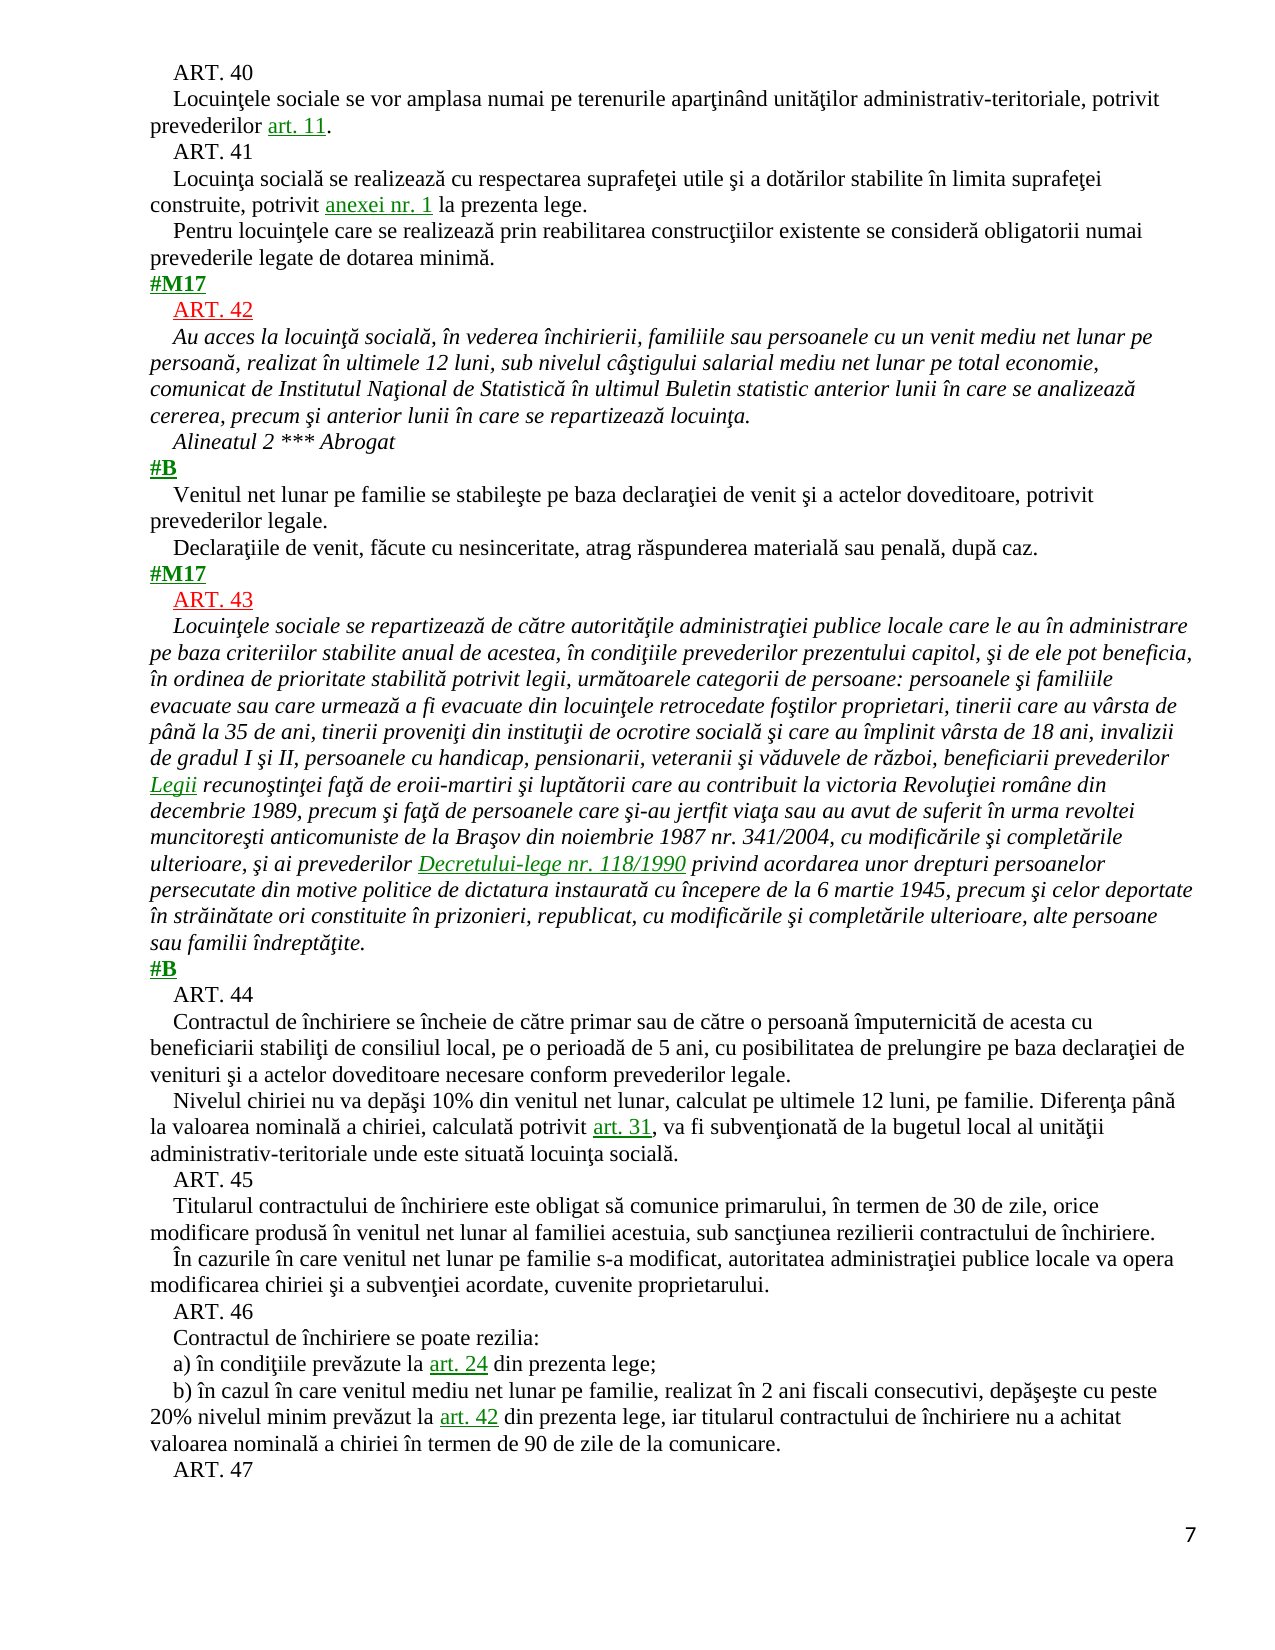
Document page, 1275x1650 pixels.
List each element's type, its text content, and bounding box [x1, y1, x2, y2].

text ART. 46 [150, 1298, 1196, 1324]
text ART. 47 [150, 1456, 1196, 1482]
text Contractul de închiriere se încheie de către primar sau de către o persoană împuternicită de acesta cu beneficiarii stabiliţi de consiliul local, pe o perioadă de 5 ani, cu posibilitatea de prelungire pe baza declaraţiei de venituri şi a actelor doveditoare necesare conform prevederilor legale. [150, 1008, 1196, 1087]
text ART. 43 [150, 586, 1196, 613]
text #M17 [150, 270, 1196, 296]
text ART. 41 [150, 138, 1196, 164]
text Pentru locuinţele care se realizează prin reabilitarea construcţiilor existente se consideră obligatorii numai prevederile legate de dotarea minimă. [150, 217, 1196, 270]
text Declaraţiile de venit, făcute cu nesinceritate, atrag răspunderea materială sau penală, după caz. [150, 533, 1196, 560]
text Locuinţele sociale se repartizează de către autorităţile administraţiei publice locale care le au în administrare pe baza criteriilor stabilite anual de acestea, în condiţiile prevederilor prezentului capitol, şi de ele pot beneficia, în ordinea de prioritate stabilită potrivit legii, următoarele categorii de persoane: persoanele şi familiile evacuate sau care urmează a fi evacuate din locuinţele retrocedate foştilor proprietari, tinerii care au vârsta de până la 35 de ani, tinerii proveniţi din instituţii de ocrotire socială şi care au împlinit vârsta de 18 ani, invalizii de gradul I şi II, persoanele cu handicap, pensionarii, veteranii şi văduvele de război, beneficiarii prevederilor Legii recunoştinţei faţă de eroii-martiri şi luptătorii care au contribuit la victoria Revoluţiei române din decembrie 1989, precum şi faţă de persoanele care şi-au jertfit viaţa sau au avut de suferit în urma revoltei muncitoreşti anticomuniste de la Braşov din noiembrie 1987 nr. 341/2004, cu modificările şi completările ulterioare, şi ai prevederilor Decretului-lege nr. 118/1990 privind acordarea unor drepturi persoanelor persecutate din motive politice de dictatura instaurată cu începere de la 6 martie 1945, precum şi celor deportate în străinătate ori constituite în prizonieri, republicat, cu modificările şi completările ulterioare, alte persoane sau familii îndreptăţite. [150, 613, 1196, 955]
text Alineatul 2 *** Abrogat [150, 428, 1196, 454]
text Nivelul chiriei nu va depăşi 10% din venitul net lunar, calculat pe ultimele 12 luni, pe familie. Diferenţa până la valoarea nominală a chiriei, calculată potrivit art. 31, va fi subvenţionată de la bugetul local al unităţii administrativ-teritoriale unde este situată locuinţa socială. [150, 1087, 1196, 1166]
text a) în condiţiile prevăzute la art. 24 din prezenta lege; [150, 1351, 1196, 1377]
text ART. 45 [150, 1166, 1196, 1192]
text Titularul contractului de închiriere este obligat să comunice primarului, în termen de 30 de zile, orice modificare produsă în venitul net lunar al familiei acestuia, sub sancţiunea rezilierii contractului de închiriere. [150, 1192, 1196, 1245]
text #M17 [150, 560, 1196, 586]
text Venitul net lunar pe familie se stabileşte pe baza declaraţiei de venit şi a actelor doveditoare, potrivit prevederilor legale. [150, 481, 1196, 533]
text ART. 42 [150, 296, 1196, 323]
text ART. 40 [150, 59, 1196, 86]
text ART. 44 [150, 982, 1196, 1008]
text #B [150, 955, 1196, 982]
text #B [150, 454, 1196, 481]
text Contractul de închiriere se poate rezilia: [150, 1324, 1196, 1351]
text Locuinţele sociale se vor amplasa numai pe terenurile aparţinând unităţilor administrativ-teritoriale, potrivit prevederilor art. 11. [150, 86, 1196, 138]
text Au acces la locuinţă socială, în vederea închirierii, familiile sau persoanele cu un venit mediu net lunar pe persoană, realizat în ultimele 12 luni, sub nivelul câştigului salarial mediu net lunar pe total economie, comunicat de Institutul Naţional de Statistică în ultimul Buletin statistic anterior lunii în care se analizează cererea, precum şi anterior lunii în care se repartizează locuinţa. [150, 323, 1196, 428]
text În cazurile în care venitul net lunar pe familie s-a modificat, autoritatea administraţiei publice locale va opera modificarea chiriei şi a subvenţiei acordate, cuvenite proprietarului. [150, 1245, 1196, 1298]
text b) în cazul în care venitul mediu net lunar pe familie, realizat în 2 ani fiscali consecutivi, depăşeşte cu peste 20% nivelul minim prevăzut la art. 42 din prezenta lege, iar titularul contractului de închiriere nu a achitat valoarea nominală a chiriei în termen de 90 de zile de la comunicare. [150, 1377, 1196, 1456]
text Locuinţa socială se realizează cu respectarea suprafeţei utile şi a dotărilor stabilite în limita suprafeţei construite, potrivit anexei nr. 1 la prezenta lege. [150, 164, 1196, 217]
